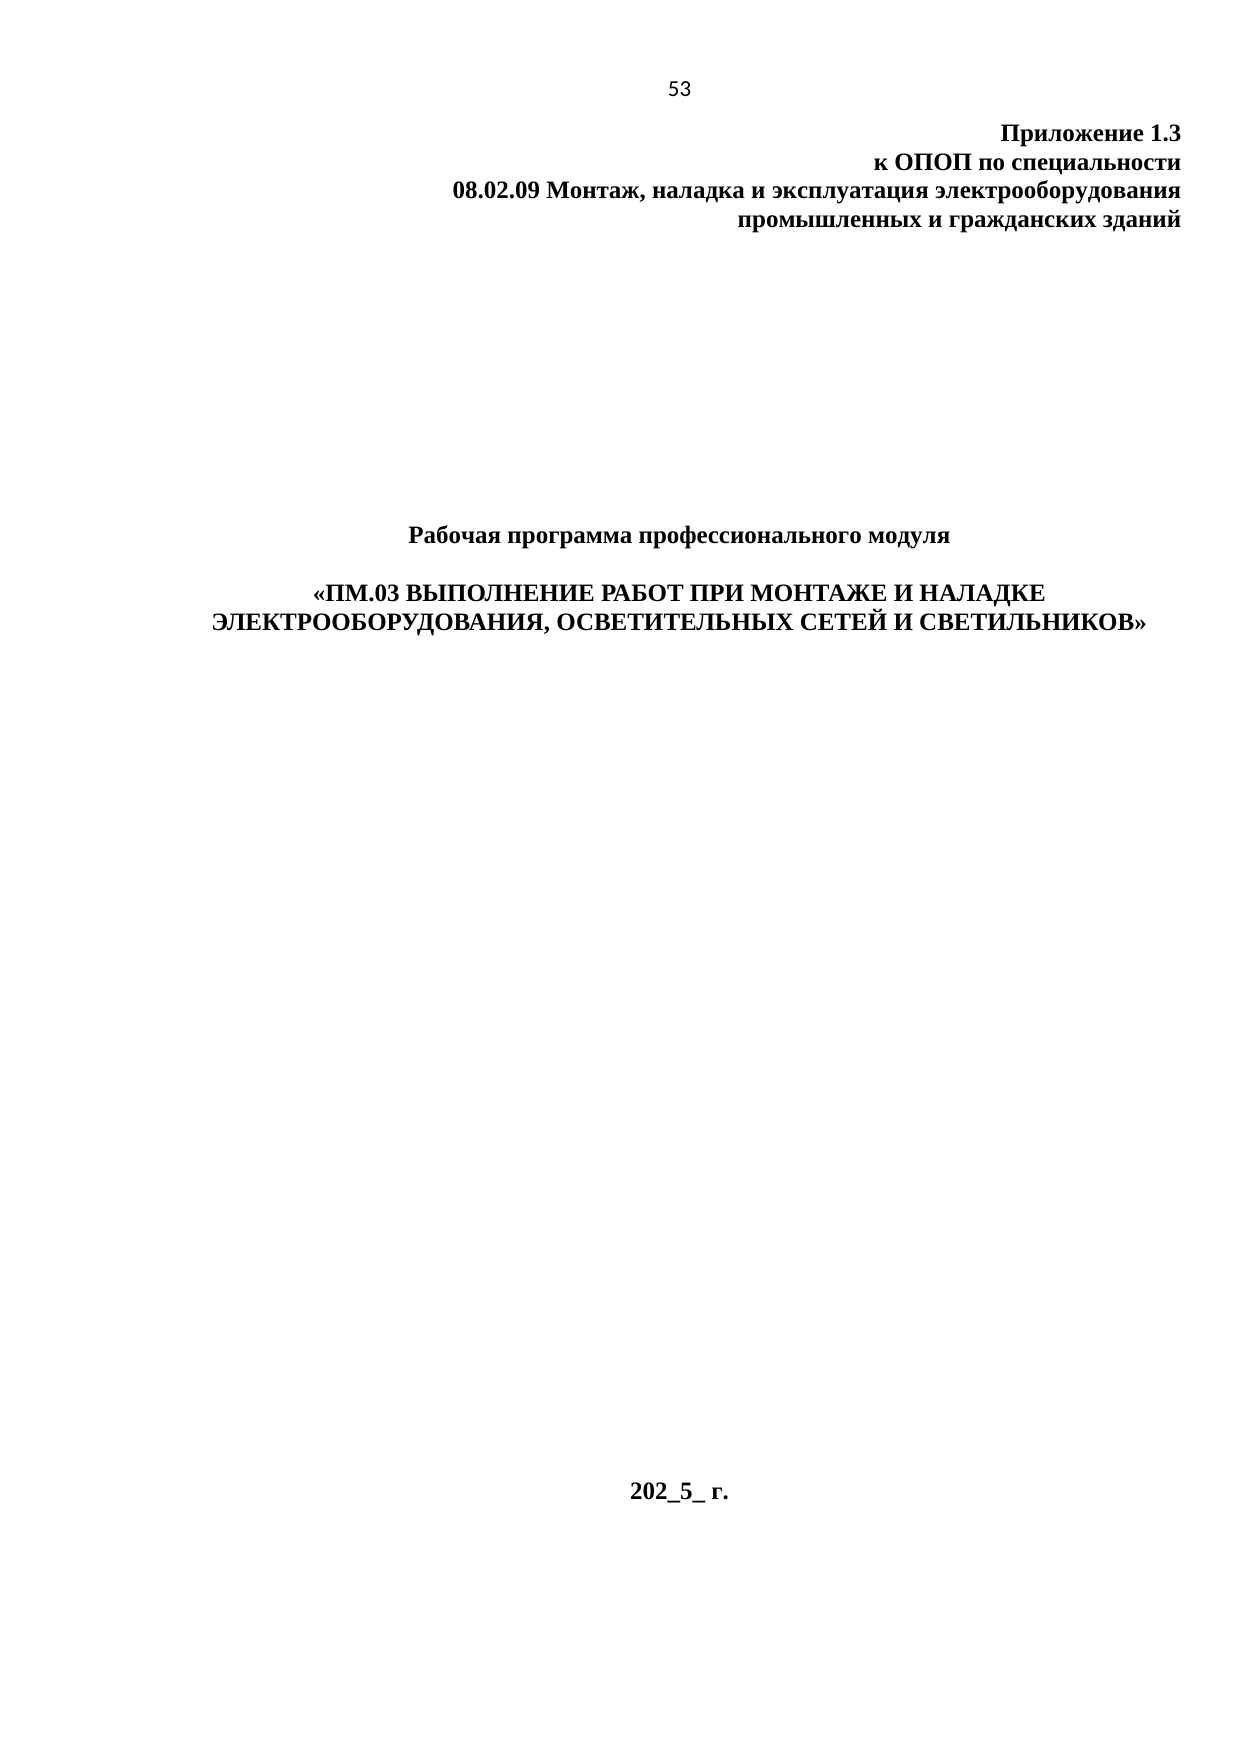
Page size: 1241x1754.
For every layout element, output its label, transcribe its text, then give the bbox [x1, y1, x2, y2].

text Приложение 1.3 [177, 118, 1181, 147]
text Рабочая программа профессионального модуля [177, 521, 1181, 549]
text 08.02.09 Монтаж, наладка и эксплуатация электрооборудования [177, 176, 1181, 204]
subtitle «ПМ.03 ВЫПОЛНЕНИЕ РАБОТ ПРИ МОНТАЖЕ И НАЛАДКЕ ЭЛЕКТРООБОРУДОВАНИЯ, ОСВЕТИТЕЛЬНЫХ СЕТЕЙ И СВЕТИЛЬНИКОВ» [177, 578, 1181, 636]
text 202_5_ г. [177, 1476, 1181, 1505]
text промышленных и гражданских зданий [177, 204, 1181, 233]
text к ОПОП по специальности [177, 147, 1181, 176]
